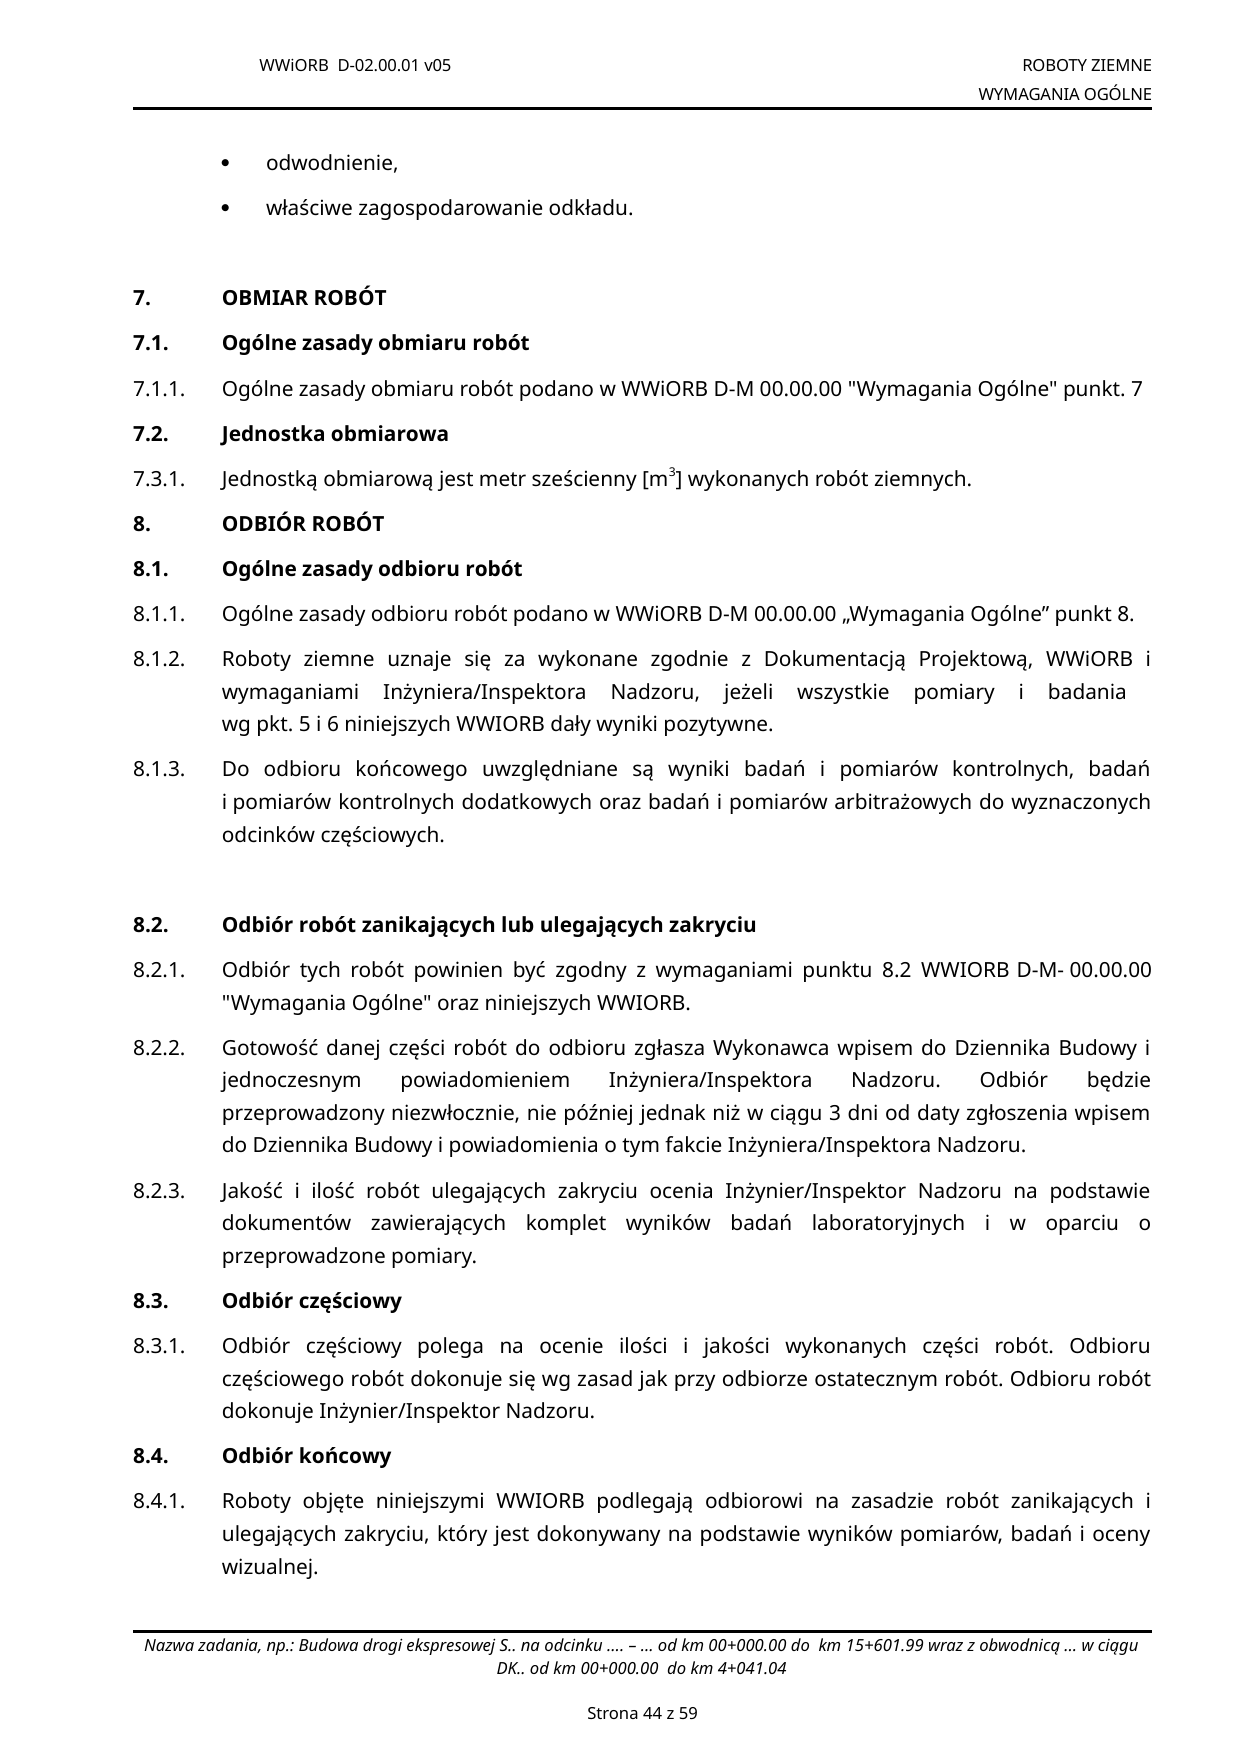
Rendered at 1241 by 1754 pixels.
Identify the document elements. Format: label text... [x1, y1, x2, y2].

list Jakość i ilość robót ulegających zakryciu ocenia Inżynier/Inspektor Nadzoru na podstawie dokumentów zawierających komplet wyników badań laboratoryjnych i w oparciu o przeprowadzone pomiary. [133, 1176, 1152, 1269]
list Ogólne zasady obmiaru robót [133, 328, 1152, 357]
list Odbiór częściowy [133, 1286, 1152, 1314]
list OBMIAR ROBÓT [133, 283, 1152, 312]
list Odbiór częściowy polega na ocenie ilości i jakości wykonanych części robót. Odbioru częściowego robót dokonuje się wg zasad jak przy odbiorze ostatecznym robót. Odbioru robót dokonuje Inżynier/Inspektor Nadzoru. [133, 1331, 1152, 1425]
list Ogólne zasady odbioru robót [133, 554, 1152, 582]
list Roboty objęte niniejszymi WWIORB podlegają odbiorowi na zasadzie robót zanikających i ulegających zakryciu, który jest dokonywany na podstawie wyników pomiarów, badań i oceny wizualnej. [133, 1487, 1152, 1580]
list Roboty ziemne uznaje się za wykonane zgodnie z Dokumentacją Projektową, WWiORB i wymaganiami Inżyniera/Inspektora Nadzoru, jeżeli wszystkie pomiary i badania wg pkt. 5 i 6 niniejszych WWIORB dały wyniki pozytywne. [133, 644, 1152, 738]
list Ogólne zasady odbioru robót podano w WWiORB D-M 00.00.00 „Wymagania Ogólne” punkt 8. [133, 599, 1152, 628]
list Ogólne zasady obmiaru robót podano w WWiORB D-M 00.00.00 "Wymagania Ogólne" punkt. 7 [133, 374, 1152, 402]
list Odbiór tych robót powinien być zgodny z wymaganiami punktu 8.2 WWIORB D-M- 00.00.00 "Wymagania Ogólne" oraz niniejszych WWIORB. [133, 955, 1152, 1016]
list Jednostka obmiarowa [133, 419, 1152, 447]
list Odbiór robót zanikających lub ulegających zakryciu [133, 910, 1152, 938]
list odwodnienie, [222, 148, 1152, 176]
list Odbiór końcowy [133, 1441, 1152, 1470]
list Do odbioru końcowego uwzględniane są wyniki badań i pomiarów kontrolnych, badań i pomiarów kontrolnych dodatkowych oraz badań i pomiarów arbitrażowych do wyznaczonych odcinków częściowych. [133, 754, 1152, 848]
list ODBIÓR ROBÓT [133, 509, 1152, 537]
list Jednostką obmiarową jest metr sześcienny [m3] wykonanych robót ziemnych. [133, 464, 1152, 492]
list Gotowość danej części robót do odbioru zgłasza Wykonawca wpisem do Dziennika Budowy i jednoczesnym powiadomieniem Inżyniera/Inspektora Nadzoru. Odbiór będzie przeprowadzony niezwłocznie, nie później jednak niż w ciągu 3 dni od daty zgłoszenia wpisem do Dziennika Budowy i powiadomienia o tym fakcie Inżyniera/Inspektora Nadzoru. [133, 1033, 1152, 1159]
list właściwe zagospodarowanie odkładu. [222, 193, 1152, 221]
